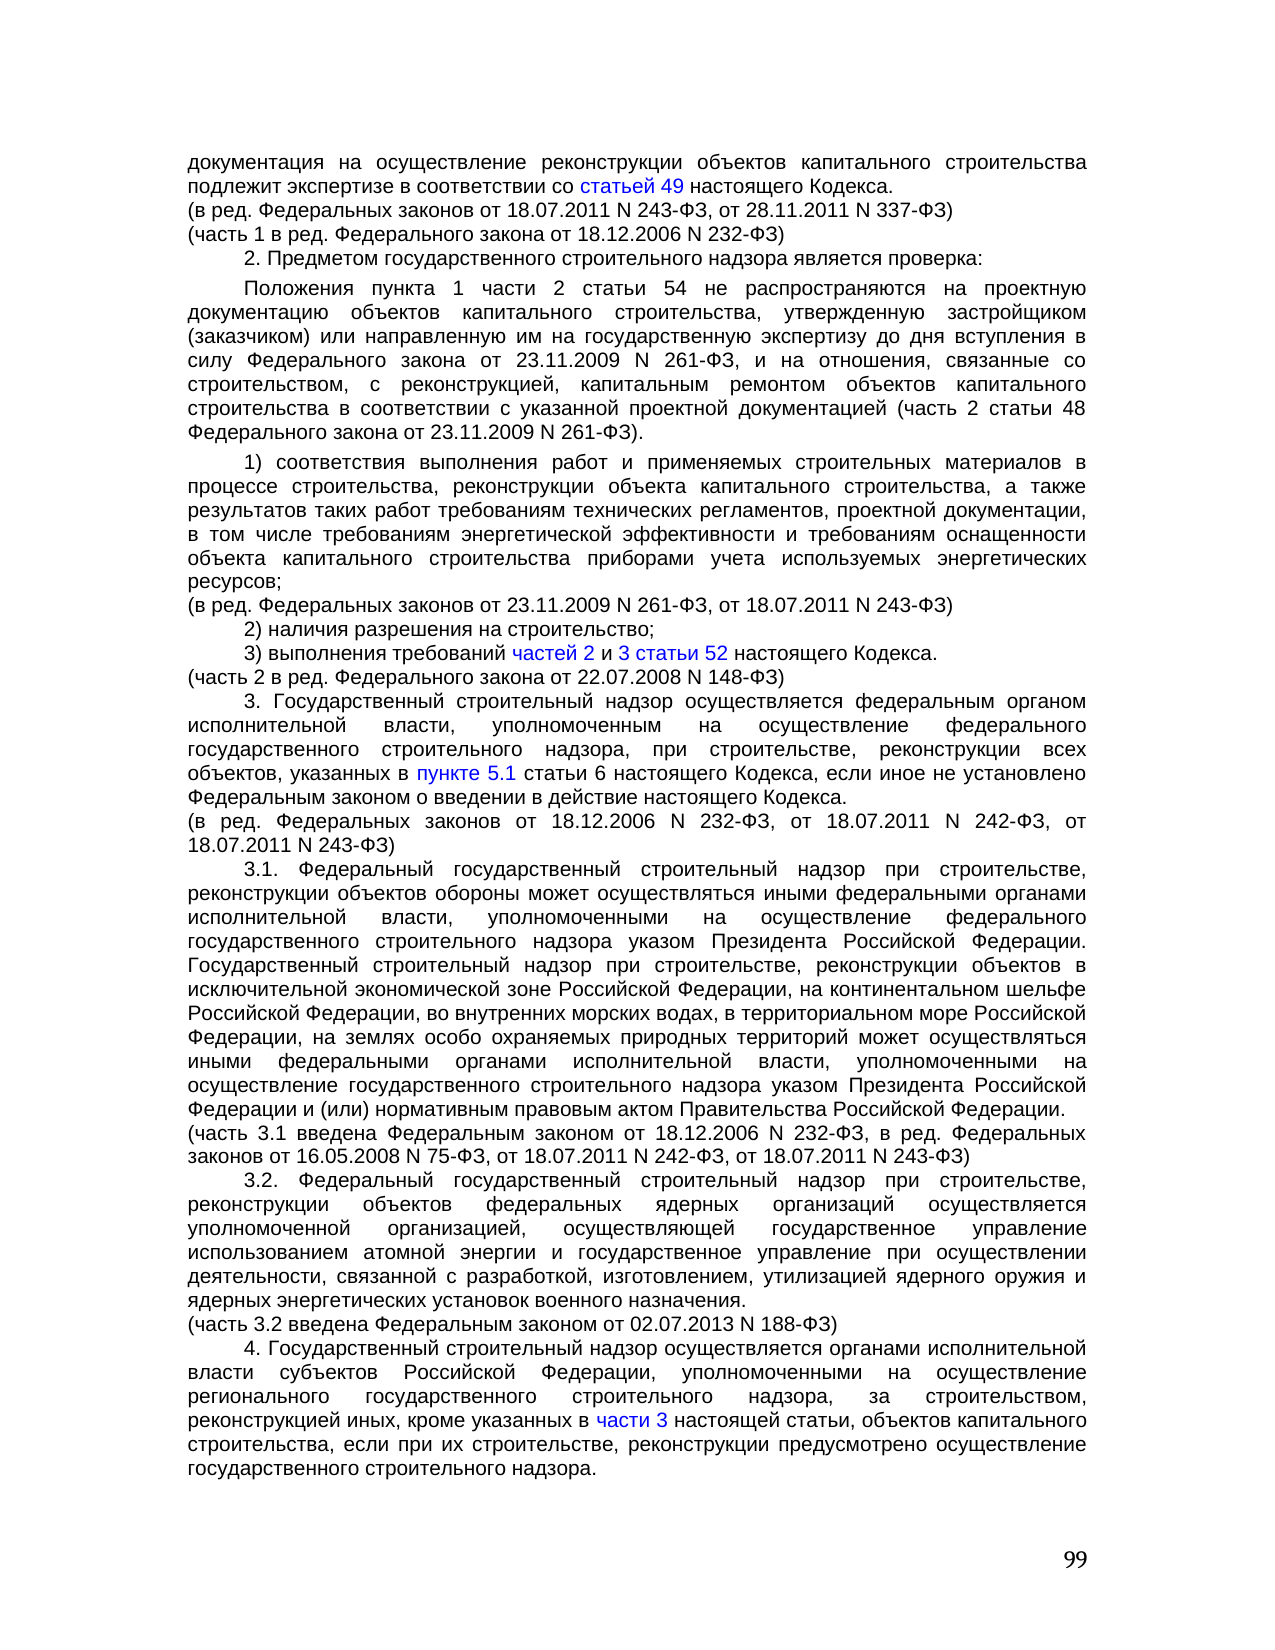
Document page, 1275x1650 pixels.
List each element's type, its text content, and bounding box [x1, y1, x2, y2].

text 3) выполнения требований частей 2 и 3 статьи 52 настоящего Кодекса. [187, 641, 1087, 665]
text 3.1. Федеральный государственный строительный надзор при строительстве, реконструкции объектов обороны может осуществляться иными федеральными органами исполнительной власти, уполномоченными на осуществление федерального государственного строительного надзора указом Президента Российской Федерации. Государственный строительный надзор при строительстве, реконструкции объектов в исключительной экономической зоне Российской Федерации, на континентальном шельфе Российской Федерации, во внутренних морских водах, в территориальном море Российской Федерации, на землях особо охраняемых природных территорий может осуществляться иными федеральными органами исполнительной власти, уполномоченными на осуществление государственного строительного надзора указом Президента Российской Федерации и (или) нормативным правовым актом Правительства Российской Федерации. [187, 857, 1087, 1120]
text 2. Предметом государственного строительного надзора является проверка: [187, 246, 1087, 270]
text 2) наличия разрешения на строительство; [187, 617, 1087, 641]
text 1) соответствия выполнения работ и применяемых строительных материалов в процессе строительства, реконструкции объекта капитального строительства, а также результатов таких работ требованиям технических регламентов, проектной документации, в том числе требованиям энергетической эффективности и требованиям оснащенности объекта капитального строительства приборами учета используемых энергетических ресурсов; [187, 449, 1087, 593]
text (часть 2 в ред. Федерального закона от 22.07.2008 N 148-ФЗ) [187, 665, 1087, 689]
text 3. Государственный строительный надзор осуществляется федеральным органом исполнительной власти, уполномоченным на осуществление федерального государственного строительного надзора, при строительстве, реконструкции всех объектов, указанных в пункте 5.1 статьи 6 настоящего Кодекса, если иное не установлено Федеральным законом о введении в действие настоящего Кодекса. [187, 689, 1087, 809]
text (в ред. Федеральных законов от 23.11.2009 N 261-ФЗ, от 18.07.2011 N 243-ФЗ) [187, 593, 1087, 617]
text 3.2. Федеральный государственный строительный надзор при строительстве, реконструкции объектов федеральных ядерных организаций осуществляется уполномоченной организацией, осуществляющей государственное управление использованием атомной энергии и государственное управление при осуществлении деятельности, связанной с разработкой, изготовлением, утилизацией ядерного оружия и ядерных энергетических установок военного назначения. [187, 1168, 1087, 1312]
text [187, 150, 1087, 198]
text 4. Государственный строительный надзор осуществляется органами исполнительной власти субъектов Российской Федерации, уполномоченными на осуществление регионального государственного строительного надзора, за строительством, реконструкцией иных, кроме указанных в части 3 настоящей статьи, объектов капитального строительства, если при их строительстве, реконструкции предусмотрено осуществление государственного строительного надзора. [187, 1336, 1087, 1480]
text (часть 1 в ред. Федерального закона от 18.12.2006 N 232-ФЗ) [187, 222, 1087, 246]
text (часть 3.1 введена Федеральным законом от 18.12.2006 N 232-ФЗ, в ред. Федеральных законов от 16.05.2008 N 75-ФЗ, от 18.07.2011 N 242-ФЗ, от 18.07.2011 N 243-ФЗ) [187, 1120, 1087, 1168]
text (в ред. Федеральных законов от 18.12.2006 N 232-ФЗ, от 18.07.2011 N 242-ФЗ, от 18.07.2011 N 243-ФЗ) [187, 809, 1087, 857]
text (часть 3.2 введена Федеральным законом от 02.07.2013 N 188-ФЗ) [187, 1312, 1087, 1336]
text (в ред. Федеральных законов от 18.07.2011 N 243-ФЗ, от 28.11.2011 N 337-ФЗ) [187, 198, 1087, 222]
text Положения пункта 1 части 2 статьи 54 не распространяются на проектную документацию объектов капитального строительства, утвержденную застройщиком (заказчиком) или направленную им на государственную экспертизу до дня вступления в силу Федерального закона от 23.11.2009 N 261-ФЗ, и на отношения, связанные со строительством, с реконструкцией, капитальным ремонтом объектов капитального строительства в соответствии с указанной проектной документацией (часть 2 статьи 48 Федерального закона от 23.11.2009 N 261-ФЗ). [187, 276, 1087, 443]
